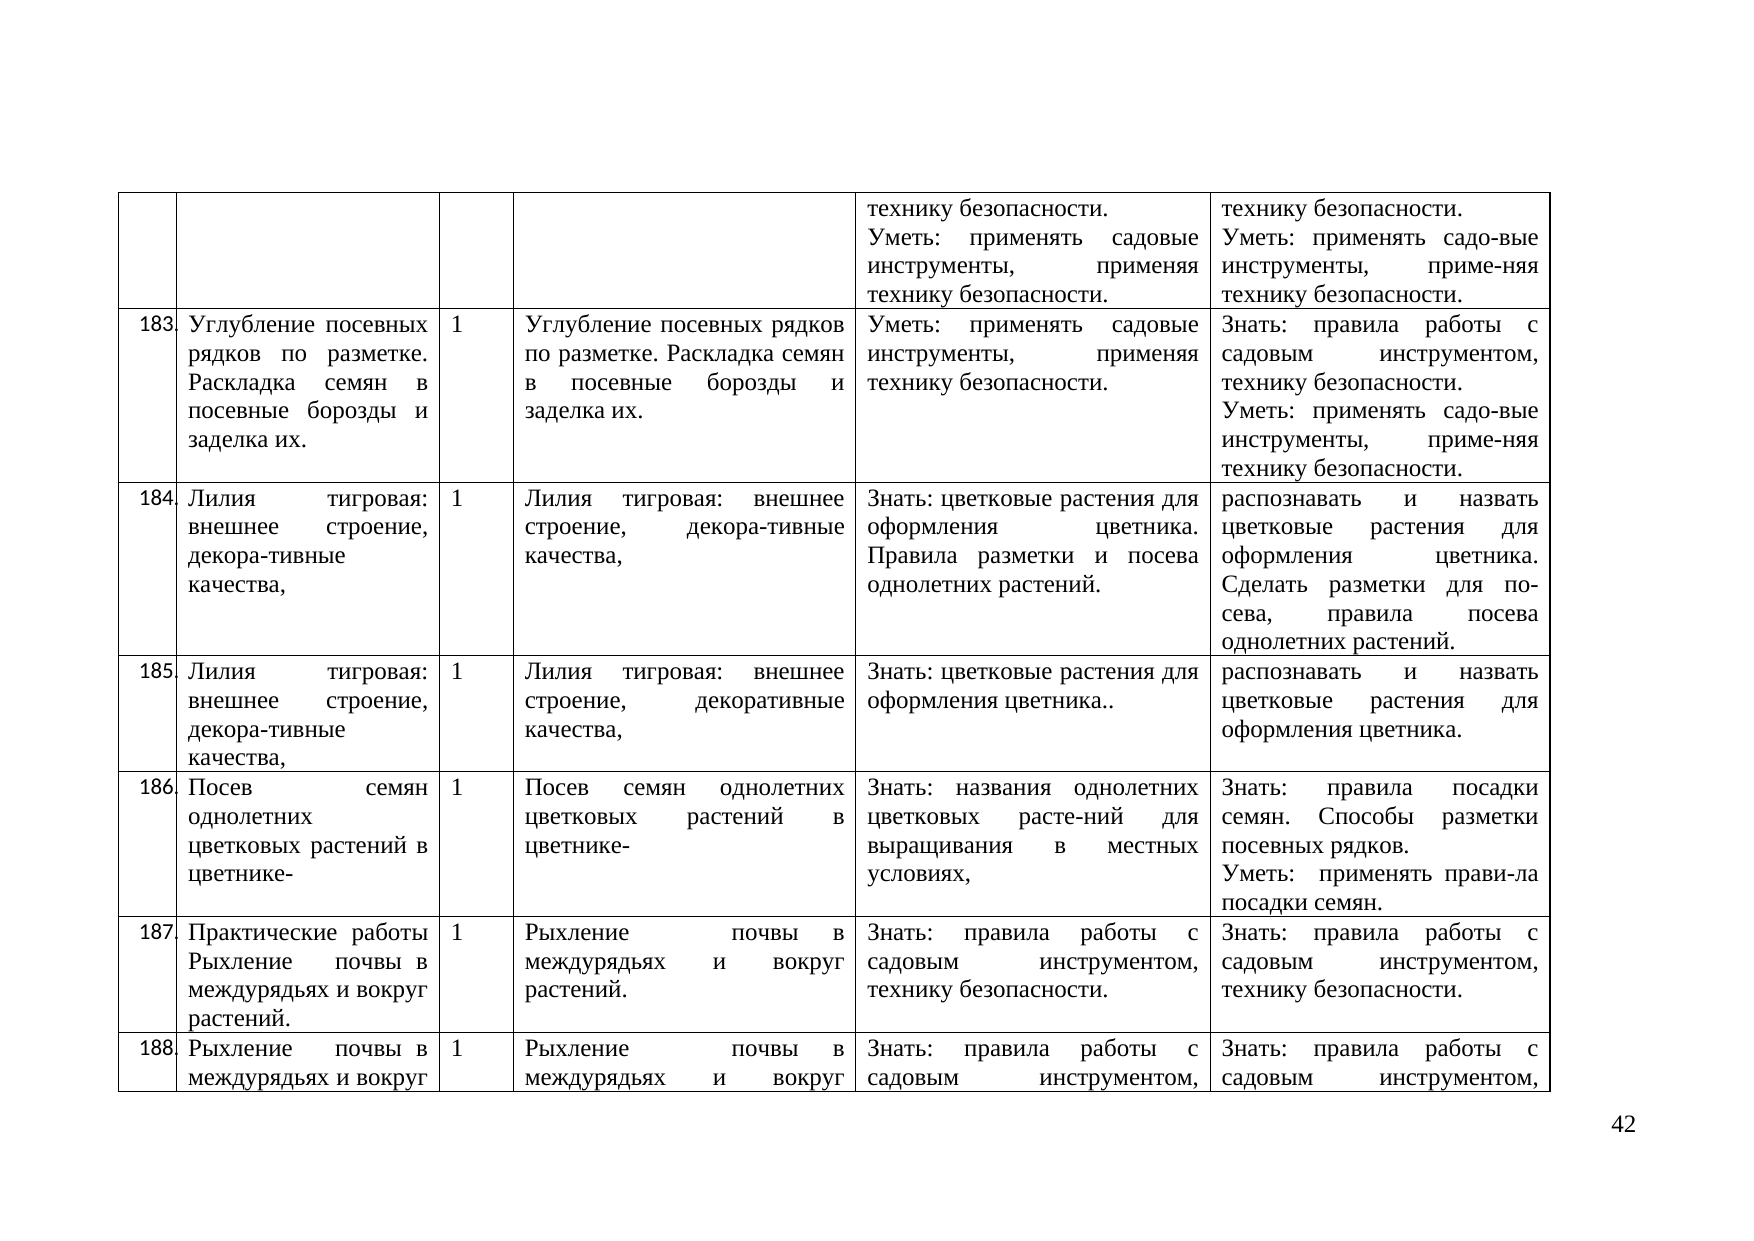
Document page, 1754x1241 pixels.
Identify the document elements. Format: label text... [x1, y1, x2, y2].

table_cell Лилия тигровая: внешнее строение, декора-тивные качества, [177, 483, 439, 655]
table_cell 1 [440, 1033, 513, 1091]
table_cell Уметь: применять садовые инструменты, применяя технику безопасности. [856, 309, 1210, 482]
table_cell распознавать и назвать цветковые растения для оформления цветника. [1211, 656, 1549, 771]
table_cell 1 [440, 772, 513, 916]
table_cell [514, 193, 855, 308]
table_cell Практические работы Рыхление почвы в междурядьях и вокруг растений. [177, 917, 439, 1032]
table_cell [119, 656, 176, 771]
table_cell Знать: цветковые растения для оформления цветника. Правила разметки и посева однолетних растений. [856, 483, 1210, 655]
table_cell Углубление посевных рядков по разметке. Раскладка семян в посевные борозды и заделка их. [177, 309, 439, 482]
table_cell 1 [440, 309, 513, 482]
table_cell 1 [440, 193, 513, 308]
table_cell 1 [440, 917, 513, 1032]
table_cell [119, 309, 176, 482]
table_cell Знать: названия однолетних цветковых расте-ний для выращивания в местных условиях, [856, 772, 1210, 916]
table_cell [177, 193, 439, 308]
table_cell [177, 1033, 439, 1091]
table_cell распознавать и назвать цветковые растения для оформления цветника. Сделать разметки для по-сева, правила посева однолетних растений. [1211, 483, 1549, 655]
table_cell Знать: правила посадки семян. Способы разметки посевных рядков. Уметь: применять прави-ла посадки семян. [1211, 772, 1549, 916]
table_cell Рыхление почвы в междурядьях и вокруг растений. [514, 917, 855, 1032]
table_cell Знать: правила работы с садовым инструментом, технику безопасности. [1211, 917, 1549, 1032]
table_cell [119, 1033, 176, 1091]
table_cell [119, 483, 176, 655]
table_cell Посев семян однолетних цветковых растений в цветнике- [514, 772, 855, 916]
table_cell [119, 772, 176, 916]
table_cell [1211, 193, 1549, 308]
table_cell Посев семян однолетних цветковых растений в цветнике- [177, 772, 439, 916]
table_cell Лилия тигровая: внешнее строение, декора-тивные качества, [177, 656, 439, 771]
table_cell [514, 1033, 855, 1091]
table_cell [856, 1033, 1210, 1091]
table_cell Лилия тигровая: внешнее строение, декоративные качества, [514, 656, 855, 771]
table_cell [119, 193, 176, 308]
table_cell Знать: правила работы с садовым инструментом, технику безопасности. [856, 917, 1210, 1032]
table_cell 1 [440, 483, 513, 655]
table_cell Знать: правила работы с садовым инструментом, технику безопасности. Уметь: применять садо-вые инструменты, приме-няя технику безопасности. [1211, 309, 1549, 482]
table_cell Углубление посевных рядков по разметке. Раскладка семян в посевные борозды и заделка их. [514, 309, 855, 482]
table_cell [119, 917, 176, 1032]
table_cell Лилия тигровая: внешнее строение, декора-тивные качества, [514, 483, 855, 655]
table_cell Знать: цветковые растения для оформления цветника.. [856, 656, 1210, 771]
table_cell 1 [440, 656, 513, 771]
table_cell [856, 193, 1210, 308]
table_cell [1211, 1033, 1549, 1091]
